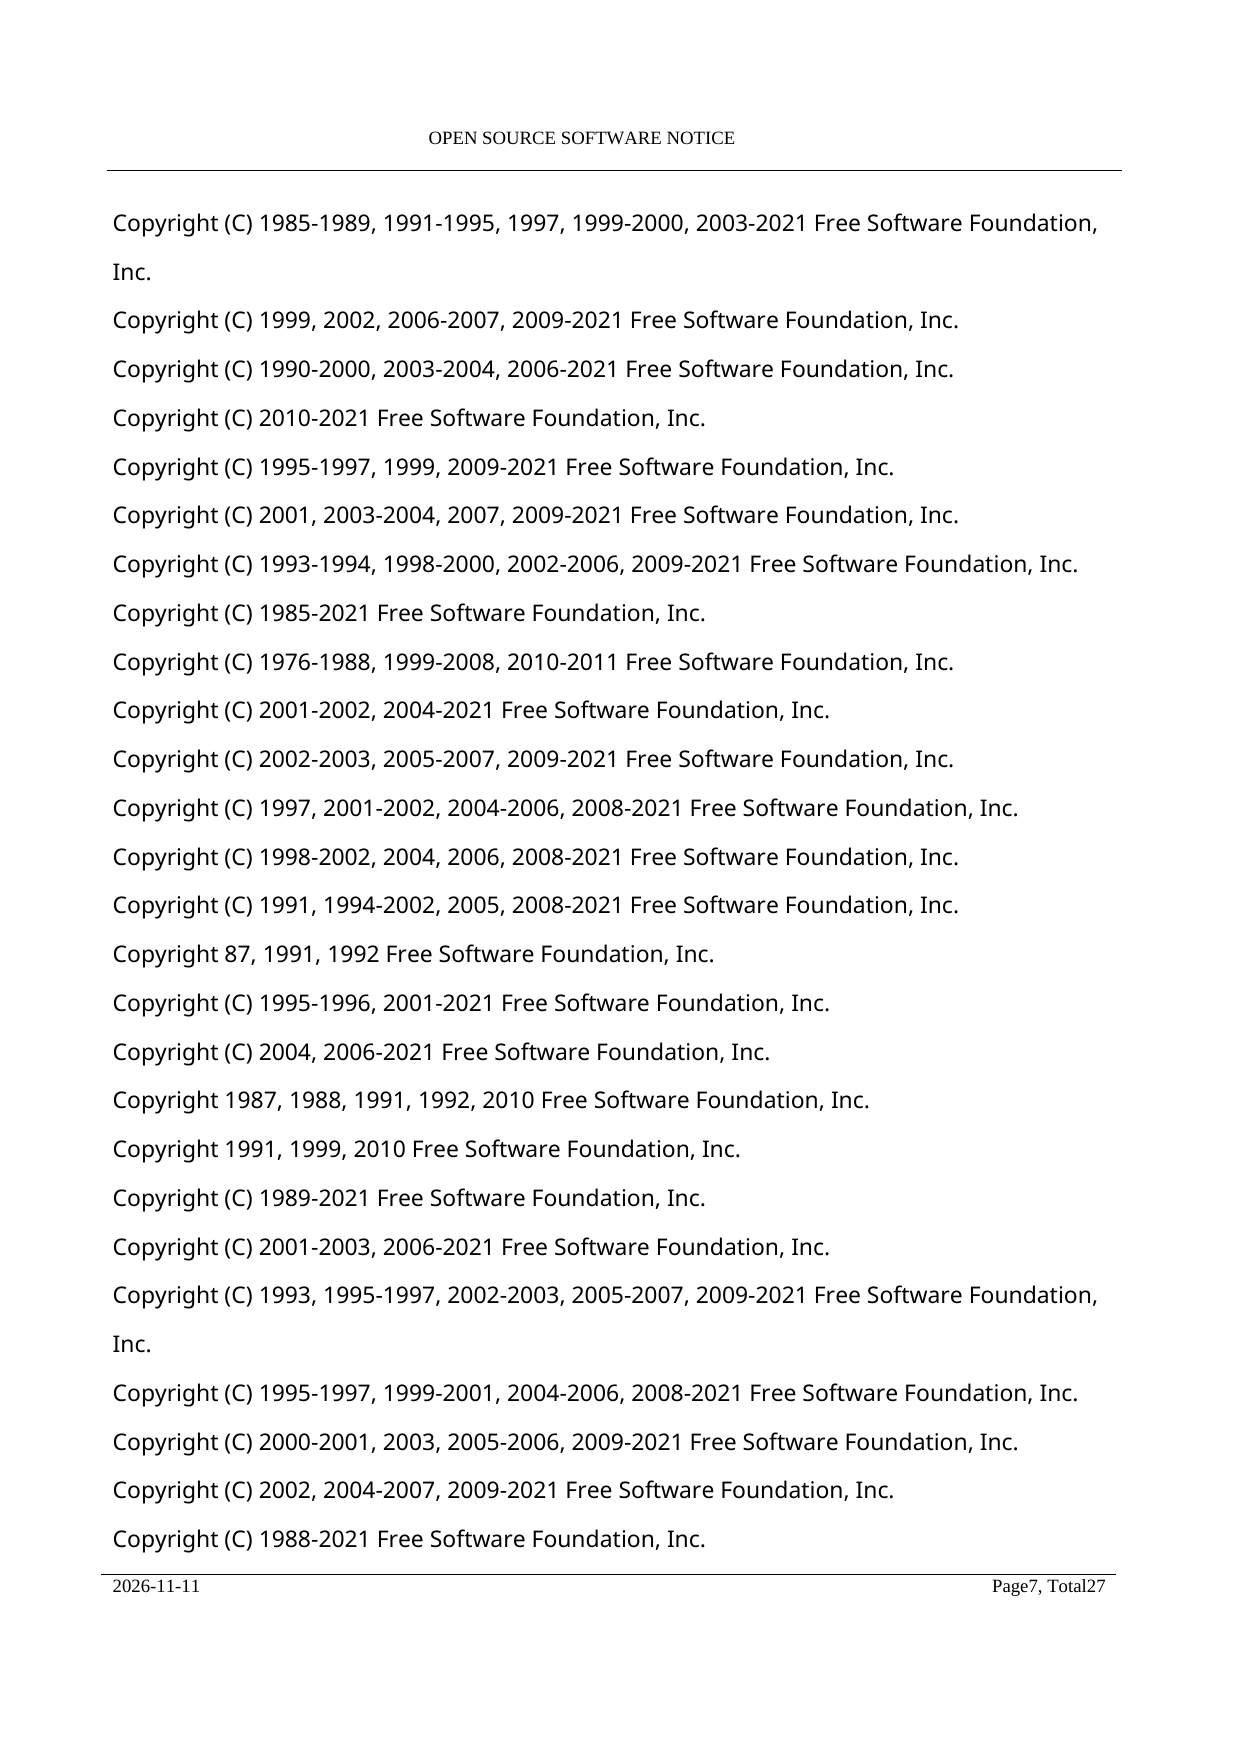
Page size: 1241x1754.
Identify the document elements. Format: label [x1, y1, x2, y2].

text [112, 206, 1128, 1555]
